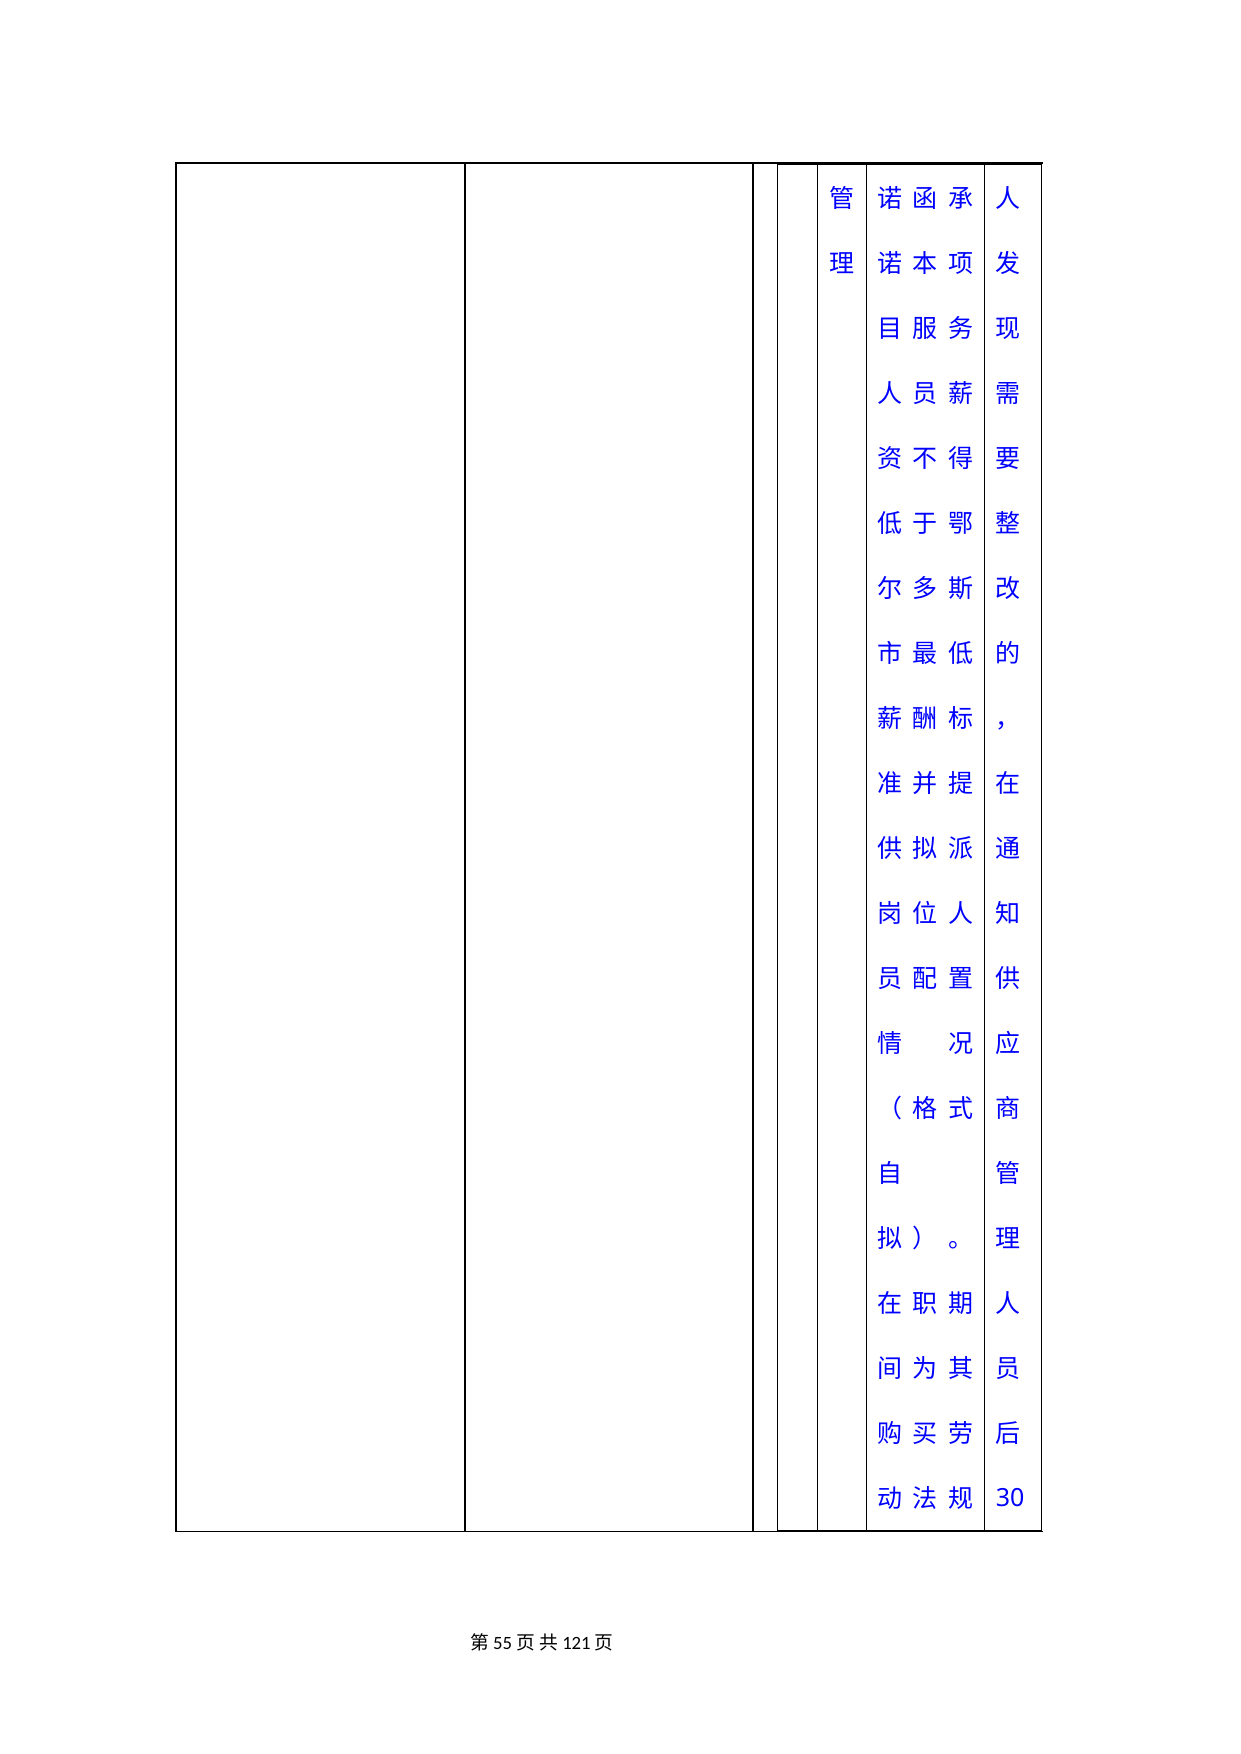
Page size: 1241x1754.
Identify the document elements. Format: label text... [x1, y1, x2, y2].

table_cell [867, 165, 984, 1530]
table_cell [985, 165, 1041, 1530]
table_cell [466, 164, 752, 1531]
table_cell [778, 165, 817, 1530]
table_cell 1 [177, 164, 464, 1531]
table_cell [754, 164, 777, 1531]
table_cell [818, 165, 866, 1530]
